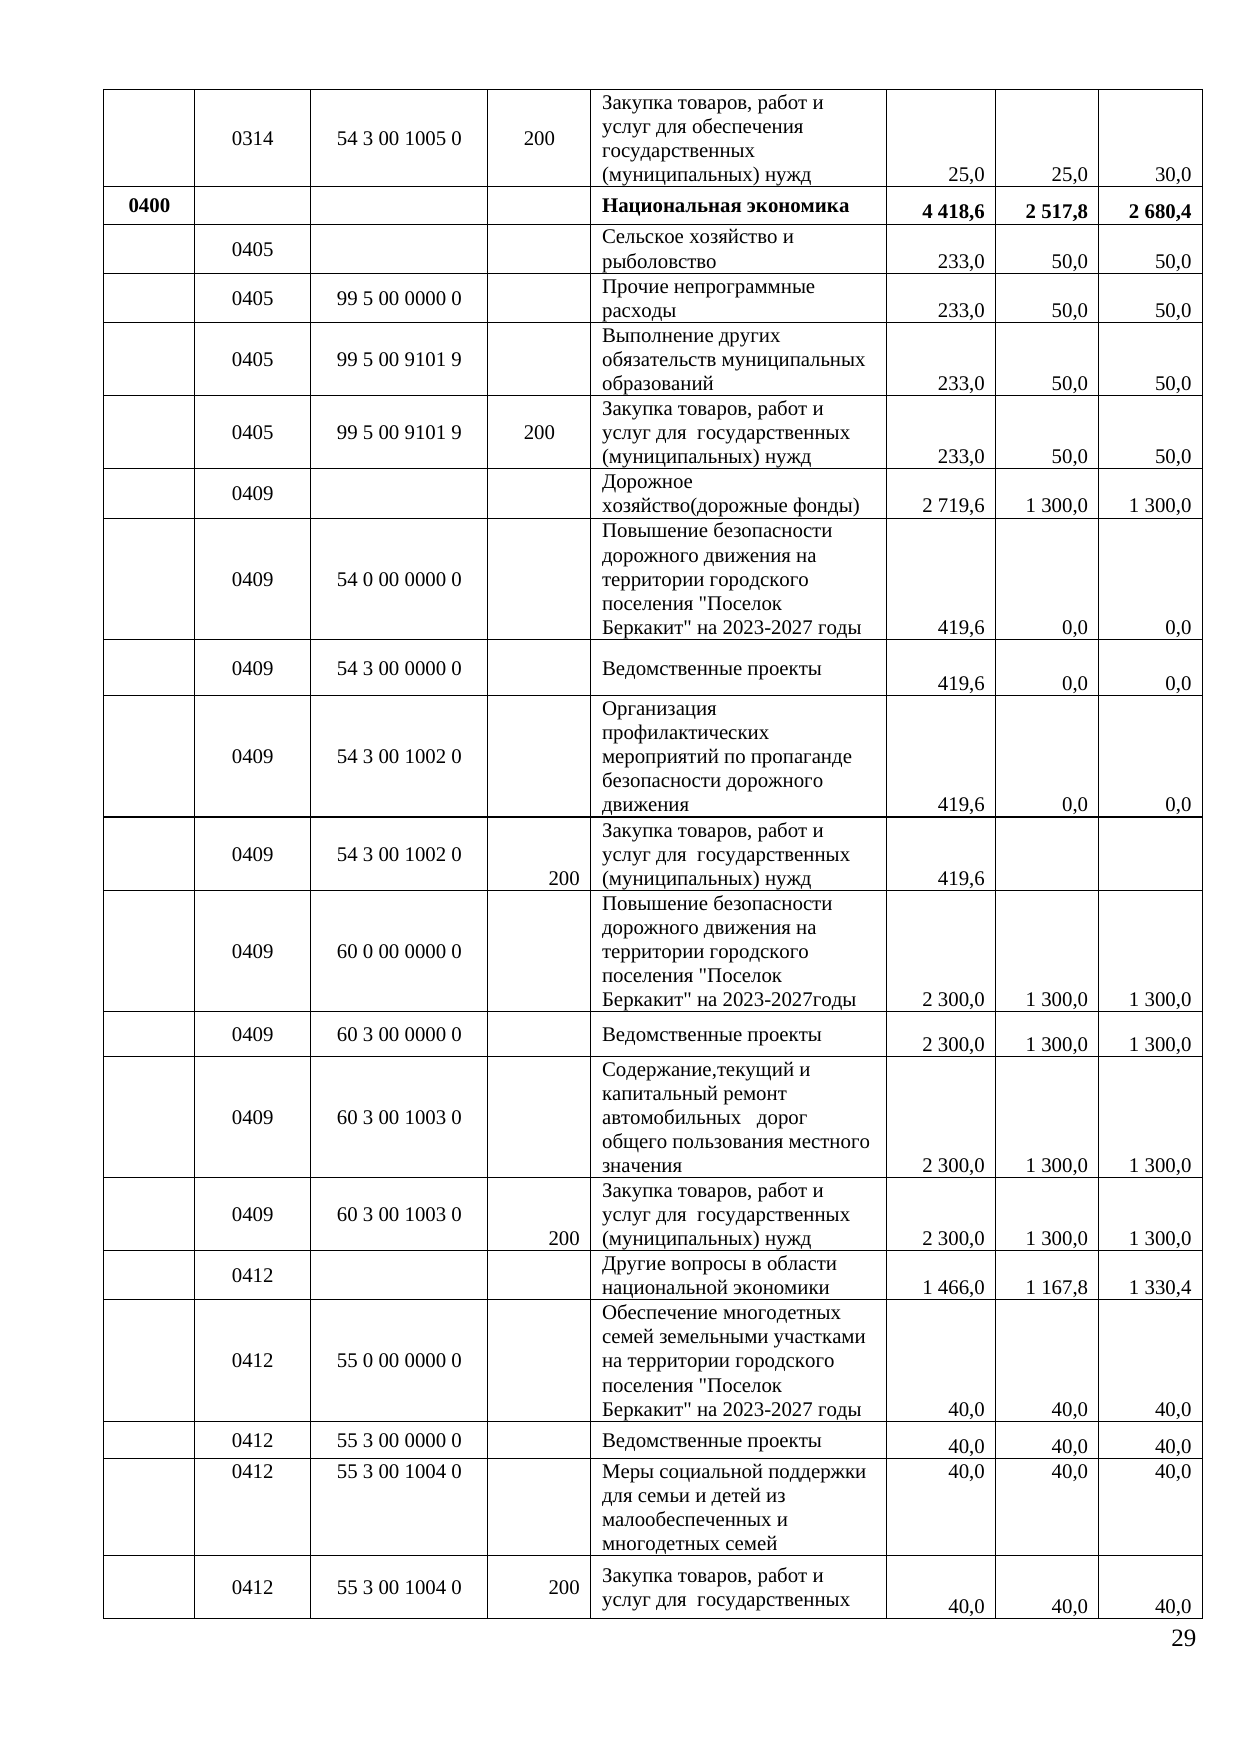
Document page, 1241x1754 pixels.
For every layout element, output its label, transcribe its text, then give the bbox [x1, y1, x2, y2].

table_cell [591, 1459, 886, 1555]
table_cell 419,6 [887, 519, 995, 639]
table_cell 0405 [195, 274, 310, 322]
table_cell 0412 [195, 1300, 310, 1421]
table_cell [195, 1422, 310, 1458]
table_cell 0,0 [996, 519, 1098, 639]
table_cell [488, 469, 590, 517]
table_cell 1 167,8 [996, 1251, 1098, 1299]
table_cell 1 300,0 [996, 1057, 1098, 1177]
table_cell 2 719,6 [887, 469, 995, 517]
table_cell [488, 1251, 590, 1299]
table_cell 2 517,8 [996, 187, 1098, 223]
table_cell 55 0 00 0000 0 [311, 1300, 487, 1421]
table_cell 54 0 00 0000 0 [311, 519, 487, 639]
table_cell [488, 225, 590, 273]
table_cell [104, 891, 194, 1011]
table_cell [488, 1012, 590, 1056]
table_cell 2 300,0 [887, 1178, 995, 1250]
table_cell 233,0 [887, 225, 995, 273]
table_cell 50,0 [1099, 323, 1202, 395]
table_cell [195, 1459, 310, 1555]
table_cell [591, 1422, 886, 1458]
table_cell [488, 274, 590, 322]
table_cell 30,0 [1099, 90, 1202, 186]
table_cell [104, 396, 194, 468]
table_cell 0409 [195, 640, 310, 695]
table_cell 1 330,4 [1099, 1251, 1202, 1299]
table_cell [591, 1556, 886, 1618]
table_cell 60 3 00 1003 0 [311, 1057, 487, 1177]
table_cell 0405 [195, 396, 310, 468]
table_cell 54 3 00 1002 0 [311, 696, 487, 816]
table_cell 25,0 [887, 90, 995, 186]
table_cell 1 300,0 [1099, 891, 1202, 1011]
table_cell 1 300,0 [996, 1012, 1098, 1056]
table_cell Закупка товаров, работ и услуг для обеспечения государственных (муниципальных) нужд [591, 90, 886, 186]
table_cell 419,6 [887, 818, 995, 890]
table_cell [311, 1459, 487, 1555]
table_cell [104, 469, 194, 517]
table_cell Сельское хозяйство и рыболовство [591, 225, 886, 273]
table_cell 0409 [195, 818, 310, 890]
table_cell 200 [488, 1178, 590, 1250]
table_cell 50,0 [996, 274, 1098, 322]
table_cell 60 3 00 1003 0 [311, 1178, 487, 1250]
table_cell 0405 [195, 323, 310, 395]
table_cell [104, 90, 194, 186]
table_cell 1 300,0 [1099, 1057, 1202, 1177]
table_cell 50,0 [1099, 396, 1202, 468]
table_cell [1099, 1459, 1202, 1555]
table_cell [104, 1012, 194, 1056]
table_cell 419,6 [887, 696, 995, 816]
table_cell Выполнение других обязательств муниципальных образований [591, 323, 886, 395]
table_cell 54 3 00 0000 0 [311, 640, 487, 695]
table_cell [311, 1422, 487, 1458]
table_cell [1099, 818, 1202, 890]
table_cell [104, 1300, 194, 1421]
table_cell [488, 323, 590, 395]
table_cell [488, 187, 590, 223]
table_cell 1 300,0 [996, 469, 1098, 517]
table_cell [104, 274, 194, 322]
table_cell 0409 [195, 469, 310, 517]
table_cell 50,0 [1099, 274, 1202, 322]
table_cell 4 418,6 [887, 187, 995, 223]
table_cell Другие вопросы в области национальной экономики [591, 1251, 886, 1299]
table_cell Национальная экономика [591, 187, 886, 223]
table_cell 1 300,0 [1099, 1178, 1202, 1250]
table_cell 54 3 00 1005 0 [311, 90, 487, 186]
table_cell 50,0 [1099, 225, 1202, 273]
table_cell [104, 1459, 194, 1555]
table_cell 0,0 [996, 640, 1098, 695]
table_cell [488, 696, 590, 816]
table_cell Ведомственные проекты [591, 1012, 886, 1056]
table_cell 0,0 [1099, 640, 1202, 695]
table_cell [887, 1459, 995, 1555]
table_cell 2 300,0 [887, 1012, 995, 1056]
table_cell 0405 [195, 225, 310, 273]
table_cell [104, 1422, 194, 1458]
table_cell Организация профилактических мероприятий по пропаганде безопасности дорожного движения [591, 696, 886, 816]
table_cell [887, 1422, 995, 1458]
table_cell 0412 [195, 1251, 310, 1299]
table_cell [311, 187, 487, 223]
table_cell 1 300,0 [996, 891, 1098, 1011]
table_cell 50,0 [996, 225, 1098, 273]
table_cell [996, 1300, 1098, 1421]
table_cell [104, 696, 194, 816]
table_cell 233,0 [887, 274, 995, 322]
table_cell 419,6 [887, 640, 995, 695]
table_cell [104, 519, 194, 639]
table_cell 0314 [195, 90, 310, 186]
table_cell 233,0 [887, 396, 995, 468]
table_cell 233,0 [887, 323, 995, 395]
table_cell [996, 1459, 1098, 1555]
table_cell 0409 [195, 891, 310, 1011]
table_cell [104, 1178, 194, 1250]
table_cell Закупка товаров, работ и услуг для государственных (муниципальных) нужд [591, 396, 886, 468]
table_cell 0,0 [996, 696, 1098, 816]
table_cell 99 5 00 0000 0 [311, 274, 487, 322]
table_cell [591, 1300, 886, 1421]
table_cell 60 0 00 0000 0 [311, 891, 487, 1011]
table_cell [104, 323, 194, 395]
table_cell 99 5 00 9101 9 [311, 396, 487, 468]
table_cell 25,0 [996, 90, 1098, 186]
table_cell Закупка товаров, работ и услуг для государственных (муниципальных) нужд [591, 818, 886, 890]
table_cell [488, 1300, 590, 1421]
table_cell [311, 225, 487, 273]
table_cell Содержание,текущий и капитальный ремонт автомобильных дорог общего пользования местного значения [591, 1057, 886, 1177]
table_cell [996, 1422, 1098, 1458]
table_cell 0409 [195, 696, 310, 816]
table_cell Прочие непрограммные расходы [591, 274, 886, 322]
table_cell 0,0 [1099, 696, 1202, 816]
table_cell 50,0 [996, 396, 1098, 468]
table_cell 0,0 [1099, 519, 1202, 639]
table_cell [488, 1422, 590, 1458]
table_cell [311, 1251, 487, 1299]
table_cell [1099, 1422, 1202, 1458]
table_cell Повышение безопасности дорожного движения на территории городского поселения "Поселок Беркакит" на 2023-2027годы [591, 891, 886, 1011]
table_cell 0400 [104, 187, 194, 223]
table_cell [996, 818, 1098, 890]
table_cell 60 3 00 0000 0 [311, 1012, 487, 1056]
table_cell [104, 225, 194, 273]
table_cell 2 680,4 [1099, 187, 1202, 223]
table_cell Повышение безопасности дорожного движения на территории городского поселения "Поселок Беркакит" на 2023-2027 годы [591, 519, 886, 639]
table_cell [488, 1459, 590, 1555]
table_cell 0409 [195, 519, 310, 639]
table_cell 1 300,0 [996, 1178, 1098, 1250]
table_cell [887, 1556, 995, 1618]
table_cell 50,0 [996, 323, 1098, 395]
table_cell 2 300,0 [887, 1057, 995, 1177]
table_cell [488, 519, 590, 639]
table_cell 0409 [195, 1178, 310, 1250]
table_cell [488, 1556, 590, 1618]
table_cell 2 300,0 [887, 891, 995, 1011]
table_cell [104, 818, 194, 890]
table_cell 200 [488, 396, 590, 468]
table_cell 1 300,0 [1099, 469, 1202, 517]
table_cell 0409 [195, 1057, 310, 1177]
table_cell [488, 640, 590, 695]
table_cell [488, 1057, 590, 1177]
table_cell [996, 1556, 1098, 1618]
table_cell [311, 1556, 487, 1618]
table_cell [104, 640, 194, 695]
table_cell 54 3 00 1002 0 [311, 818, 487, 890]
table_cell 1 300,0 [1099, 1012, 1202, 1056]
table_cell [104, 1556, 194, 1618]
table_cell [104, 1251, 194, 1299]
table_cell [104, 1057, 194, 1177]
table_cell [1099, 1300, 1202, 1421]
table_cell 1 466,0 [887, 1251, 995, 1299]
table_cell [195, 187, 310, 223]
table_cell 99 5 00 9101 9 [311, 323, 487, 395]
table_cell [488, 891, 590, 1011]
table_cell Ведомственные проекты [591, 640, 886, 695]
table_cell 200 [488, 818, 590, 890]
table_cell Закупка товаров, работ и услуг для государственных (муниципальных) нужд [591, 1178, 886, 1250]
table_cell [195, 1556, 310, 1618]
table_cell Дорожное хозяйство(дорожные фонды) [591, 469, 886, 517]
table_cell 0409 [195, 1012, 310, 1056]
table_cell 200 [488, 90, 590, 186]
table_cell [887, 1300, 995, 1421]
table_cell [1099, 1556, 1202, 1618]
table_cell [311, 469, 487, 517]
